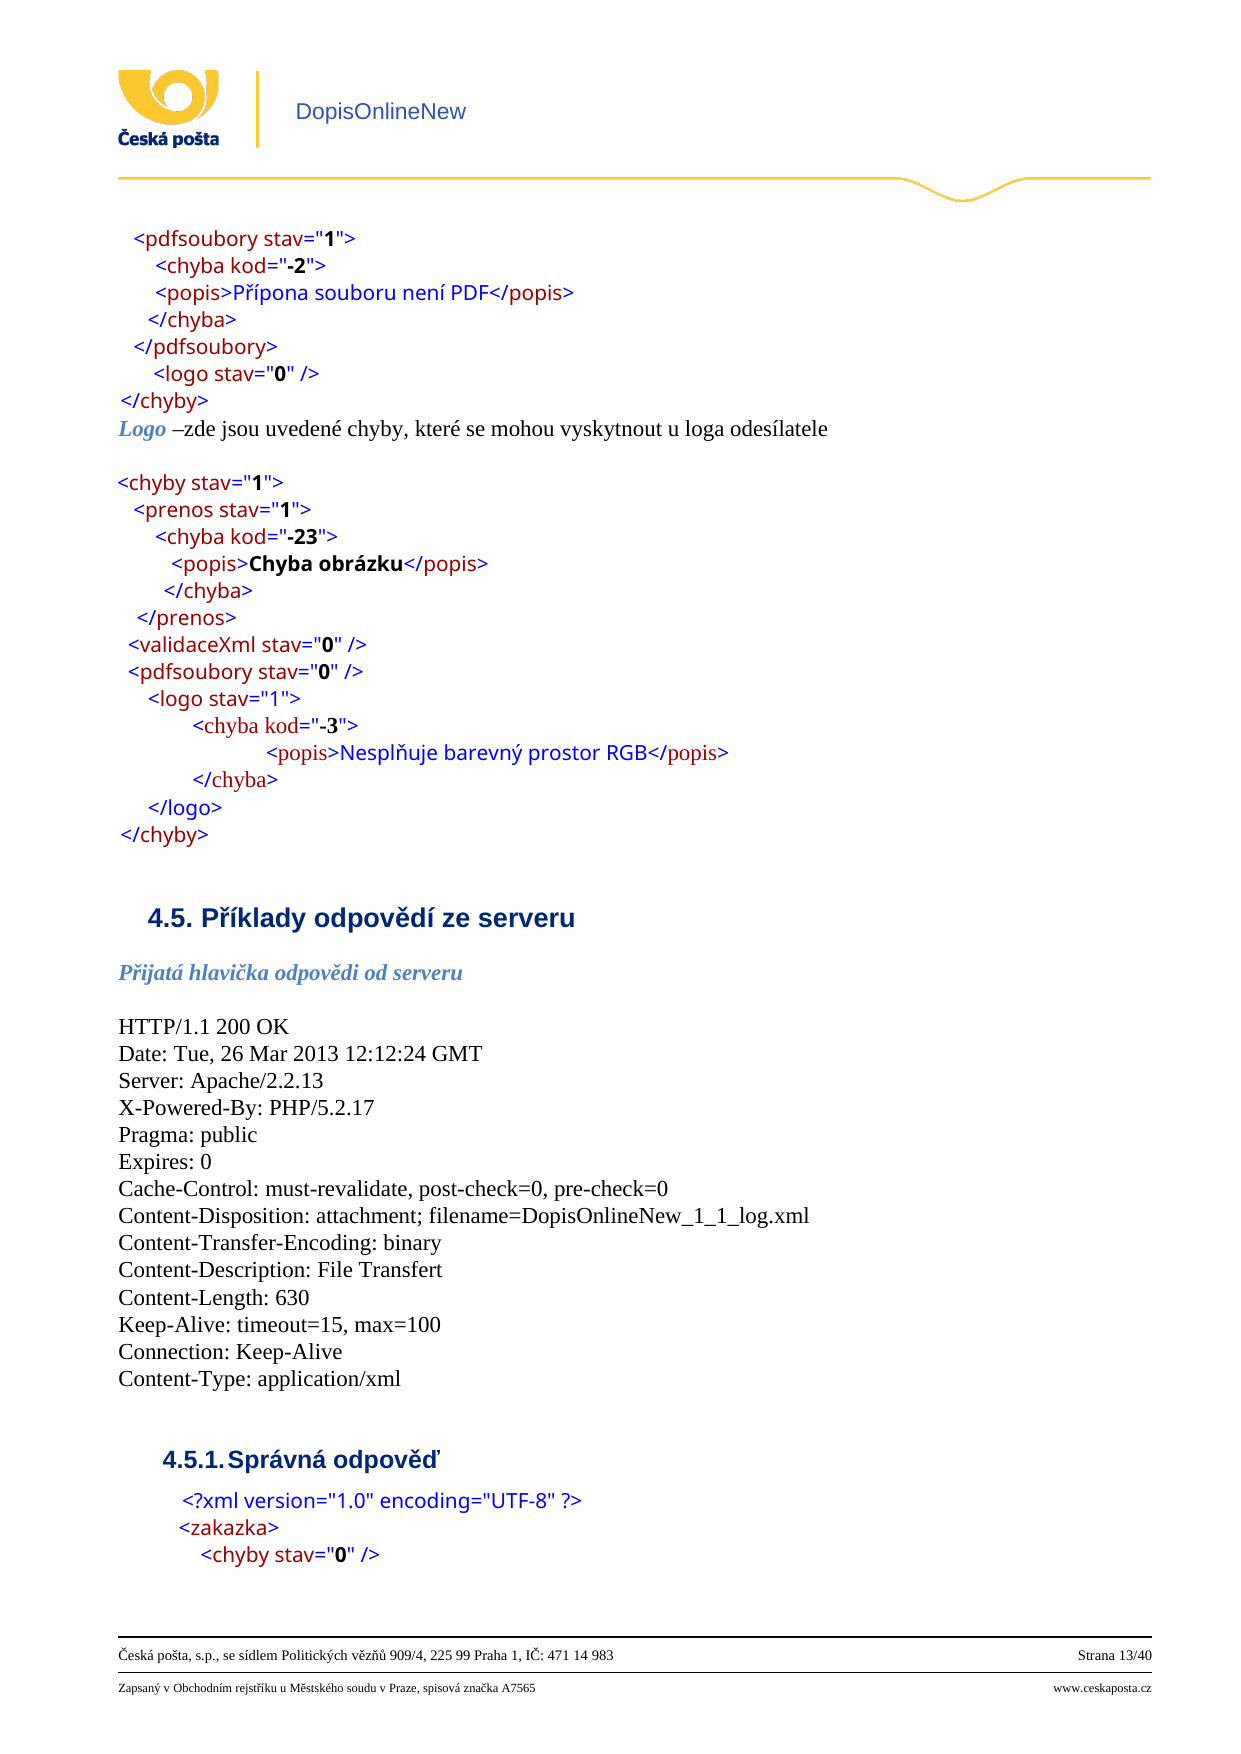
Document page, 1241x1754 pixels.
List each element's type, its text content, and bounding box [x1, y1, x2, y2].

text <chyby stav="1"> [68, 468, 1152, 495]
text </prenos> [93, 604, 1152, 631]
text <chyby stav="0" /> [157, 1541, 1152, 1568]
text </chyba> [93, 577, 1152, 604]
text <?xml version="1.0" encoding="UTF-8" ?> [182, 1487, 1152, 1514]
text </pdfsoubory> [68, 333, 1152, 360]
text </logo> [118, 793, 1152, 820]
text <logo stav="1"> [118, 685, 1152, 712]
text <popis>Přípona souboru není PDF</popis> [68, 279, 1152, 306]
text <prenos stav="1"> [68, 495, 1152, 522]
text </chyba> [118, 766, 1152, 793]
text </chyba> [93, 306, 1152, 333]
text </chyby> [93, 820, 1152, 847]
text <popis>Chyba obrázku</popis> [68, 549, 1152, 577]
text <popis>Nesplňuje barevný prostor RGB</popis> [118, 739, 1152, 766]
picture [118, 177, 1151, 202]
text <logo stav="0" /> [118, 360, 1152, 387]
subtitle Správná odpověď [162, 1445, 1152, 1474]
text <pdfsoubory stav="0" /> [68, 658, 1152, 685]
text <validaceXml stav="0" /> [68, 631, 1152, 658]
text <pdfsoubory stav="1"> [68, 224, 1152, 252]
text </chyby> [93, 387, 1152, 414]
text <chyba kod="-3"> [118, 712, 1152, 739]
text <zakazka> [157, 1514, 1152, 1541]
text <chyba kod="-2"> [68, 252, 1152, 279]
text HTTP/1.1 200 OK Date: Tue, 26 Mar 2013 12:12:24 GMT Server: Apache/2.2.13 X-Powered-By: PHP/5.2.17 Pragma: public Expires: 0 Cache-Control: must-revalidate, post-check=0, pre-check=0 Content-Disposition: attachment; filename=DopisOnlineNew_1_1_log.xml Content-Transfer-Encoding: binary Content-Description: File Transfert Content-Length: 630 Keep-Alive: timeout=15, max=100 Connection: Keep-Alive Content-Type: application/xml [118, 1012, 1152, 1418]
text Logo –zde jsou uvedené chyby, které se mohou vyskytnout u loga odesílatele [118, 414, 1152, 441]
subtitle Příklady odpovědí ze serveru [148, 902, 1152, 933]
text Přijatá hlavička odpovědi od serveru [118, 958, 1152, 985]
picture [118, 70, 219, 148]
text <chyba kod="-23"> [68, 522, 1152, 549]
